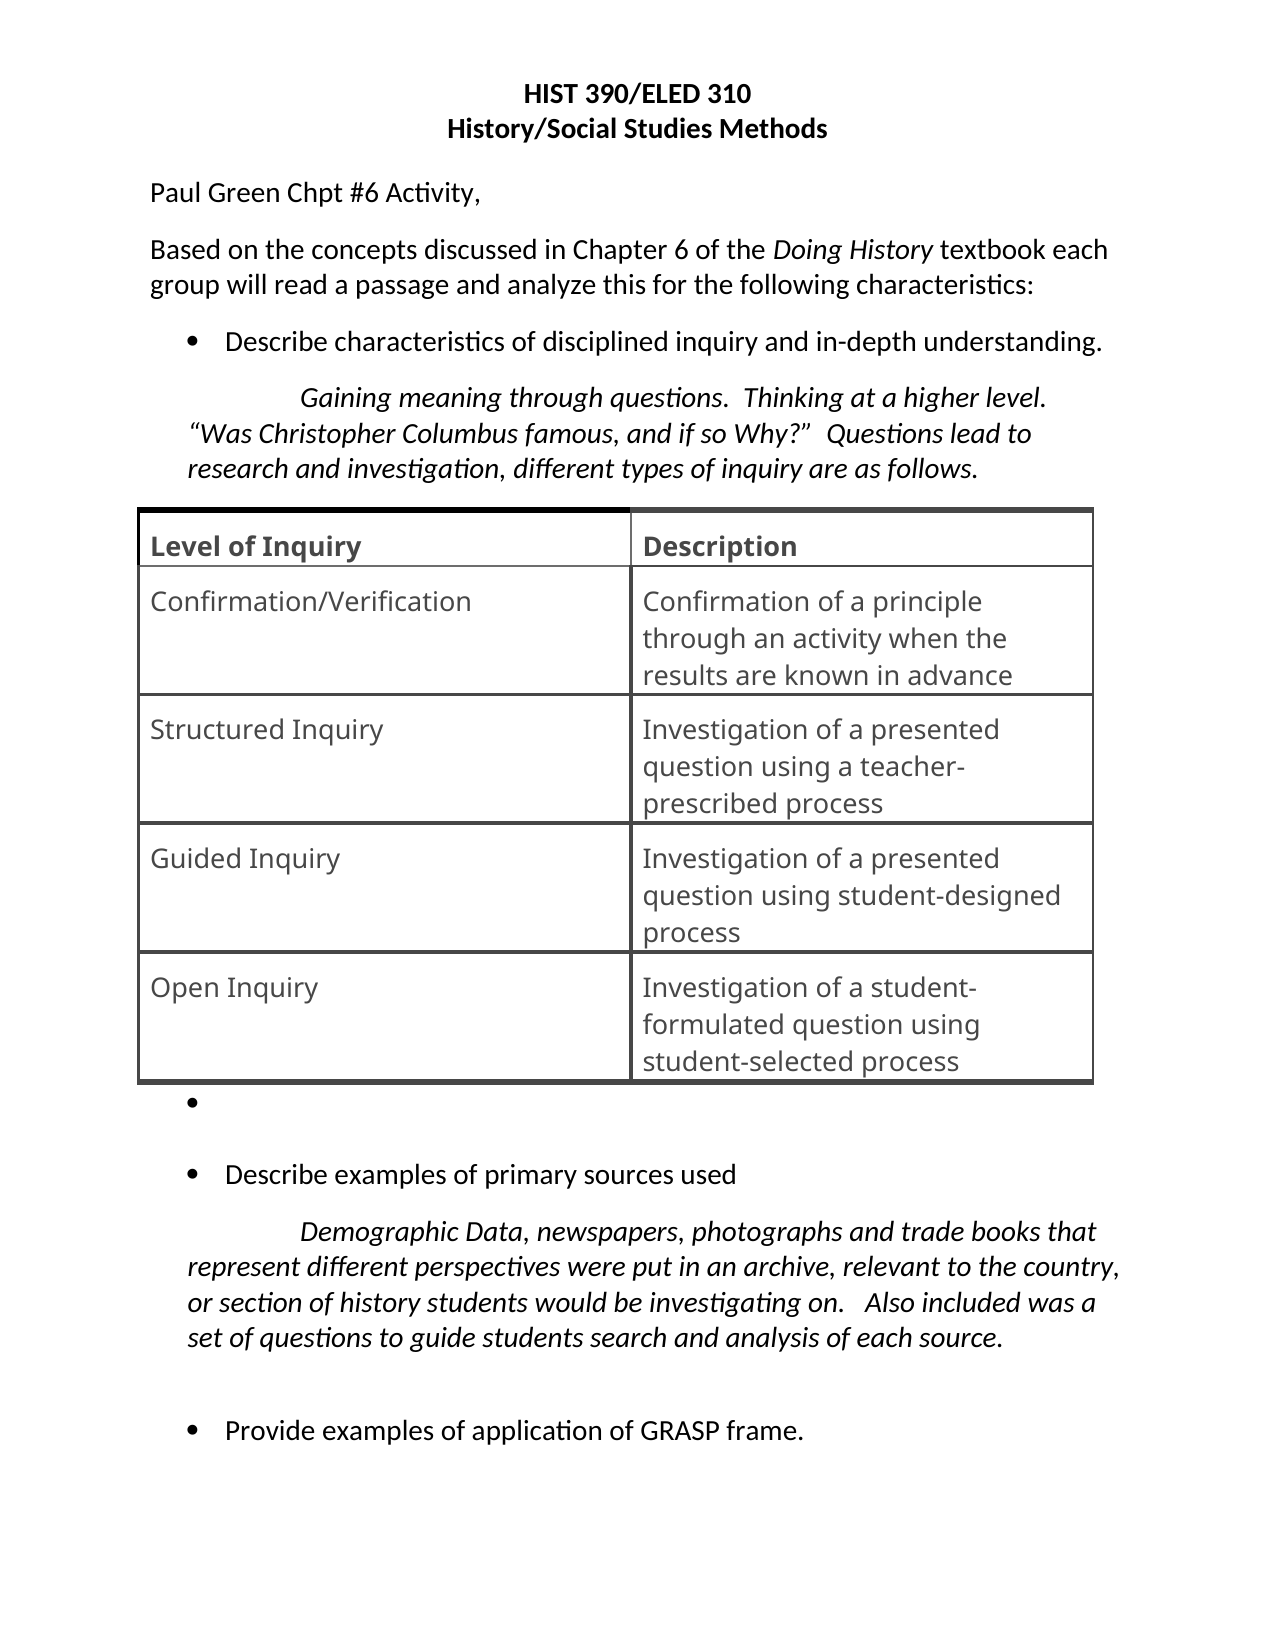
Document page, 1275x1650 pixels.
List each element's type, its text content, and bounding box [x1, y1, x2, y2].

list Provide examples of application of GRASP frame. [187, 1412, 1125, 1447]
table_header Description [632, 513, 1092, 564]
table_cell Structured Inquiry [140, 696, 629, 821]
text Paul Green Chpt #6 Activity, [150, 174, 1125, 210]
text Based on the concepts discussed in Chapter 6 of the Doing History textbook each group will read a passage and analyze this for the following characteristics: [150, 231, 1125, 302]
table_cell Investigation of a student-formulated question using student-selected process [633, 954, 1092, 1079]
list Describe examples of primary sources used [187, 1156, 1125, 1192]
table_cell Guided Inquiry [140, 825, 629, 950]
table_header Level of Inquiry [140, 513, 630, 564]
text Demographic Data, newspapers, photographs and trade books that represent different perspectives were put in an archive, relevant to the country, or section of history students would be investigating on. Also included was a set of questions to guide students search and analysis of each source. [187, 1213, 1125, 1355]
table_cell Investigation of a presented question using a teacher-prescribed process [633, 696, 1092, 821]
table_cell Investigation of a presented question using student-designed process [633, 825, 1092, 950]
table_cell Confirmation/Verification [140, 567, 629, 693]
list Describe characteristics of disciplined inquiry and in-depth understanding. [187, 323, 1125, 358]
table_cell Open Inquiry [140, 954, 629, 1079]
table_cell Confirmation of a principle through an activity when the results are known in advance [633, 567, 1092, 693]
text Gaining meaning through questions. Thinking at a higher level. “Was Christopher Columbus famous, and if so Why?” Questions lead to research and investigation, different types of inquiry are as follows. [187, 379, 1125, 486]
